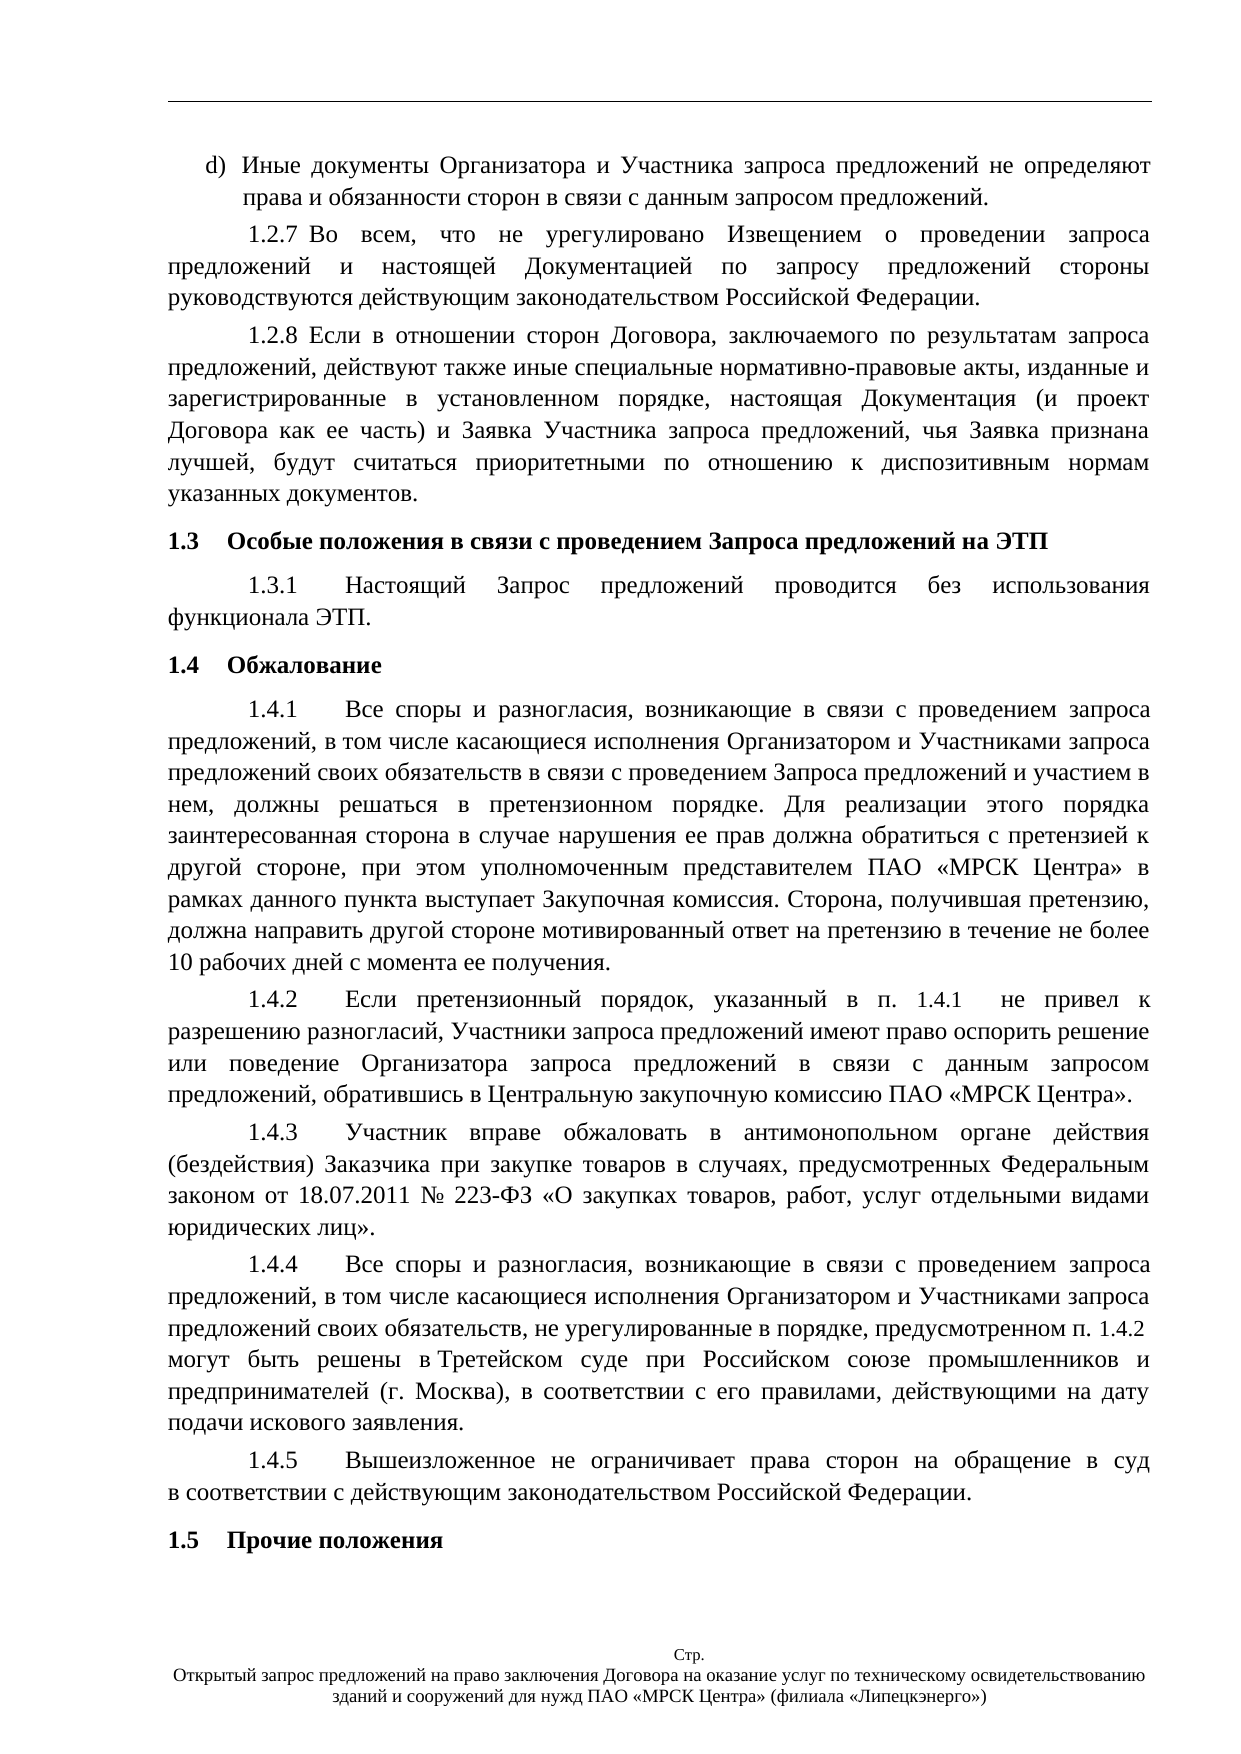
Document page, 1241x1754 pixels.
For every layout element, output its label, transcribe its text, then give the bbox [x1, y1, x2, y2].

list Во всем, что не урегулировано Извещением о проведении запроса предложений и настоящей Документацией по запросу предложений стороны руководствуются действующим законодательством Российской Федерации. [168, 219, 1150, 311]
subtitle Особые положения в связи с проведением Запроса предложений на ЭТП [168, 526, 1152, 555]
list Если в отношении сторон Договора, заключаемого по результатам запроса предложений, действуют также иные специальные нормативно-правовые акты, изданные и зарегистрированные в установленном порядке, настоящая Документация (и проект Договора как ее часть) и Заявка Участника запроса предложений, чья Заявка признана лучшей, будут считаться приоритетными по отношению к диспозитивным нормам указанных документов. [168, 320, 1150, 507]
list Иные документы Организатора и Участника запроса предложений не определяют права и обязанности сторон в связи с данным запросом предложений. [205, 150, 1152, 210]
list Участник вправе обжаловать в антимонопольном органе действия (бездействия) Заказчика при закупке товаров в случаях, предусмотренных Федеральным законом от 18.07.2011 № 223-ФЗ «О закупках товаров, работ, услуг отдельными видами юридических лиц». [168, 1117, 1150, 1241]
list Все споры и разногласия, возникающие в связи с проведением запроса предложений, в том числе касающиеся исполнения Организатором и Участниками запроса предложений своих обязательств, не урегулированные в порядке, предусмотренном п. 1.4.2 могут быть решены в Третейском суде при Российском союзе промышленников и предпринимателей (г. Москва), в соответствии с его правилами, действующими на дату подачи искового заявления. [168, 1249, 1150, 1436]
subtitle Обжалование [168, 650, 1152, 679]
list Настоящий Запрос предложений проводится без использования функционала ЭТП. [168, 570, 1150, 631]
list Если претензионный порядок, указанный в п. 1.4.1 не привел к разрешению разногласий, Участники запроса предложений имеют право оспорить решение или поведение Организатора запроса предложений в связи с данным запросом предложений, обратившись в Центральную закупочную комиссию ПАО «МРСК Центра». [168, 984, 1150, 1108]
subtitle Прочие положения [168, 1525, 1152, 1554]
list Вышеизложенное не ограничивает права сторон на обращение в суд в соответствии с действующим законодательством Российской Федерации. [168, 1445, 1150, 1506]
list Все споры и разногласия, возникающие в связи с проведением запроса предложений, в том числе касающиеся исполнения Организатором и Участниками запроса предложений своих обязательств в связи с проведением Запроса предложений и участием в нем, должны решаться в претензионном порядке. Для реализации этого порядка заинтересованная сторона в случае нарушения ее прав должна обратиться с претензией к другой стороне, при этом уполномоченным представителем ПАО «МРСК Центра» в рамках данного пункта выступает Закупочная комиссия. Сторона, получившая претензию, должна направить другой стороне мотивированный ответ на претензию в течение не более 10 рабочих дней с момента ее получения. [168, 694, 1150, 976]
